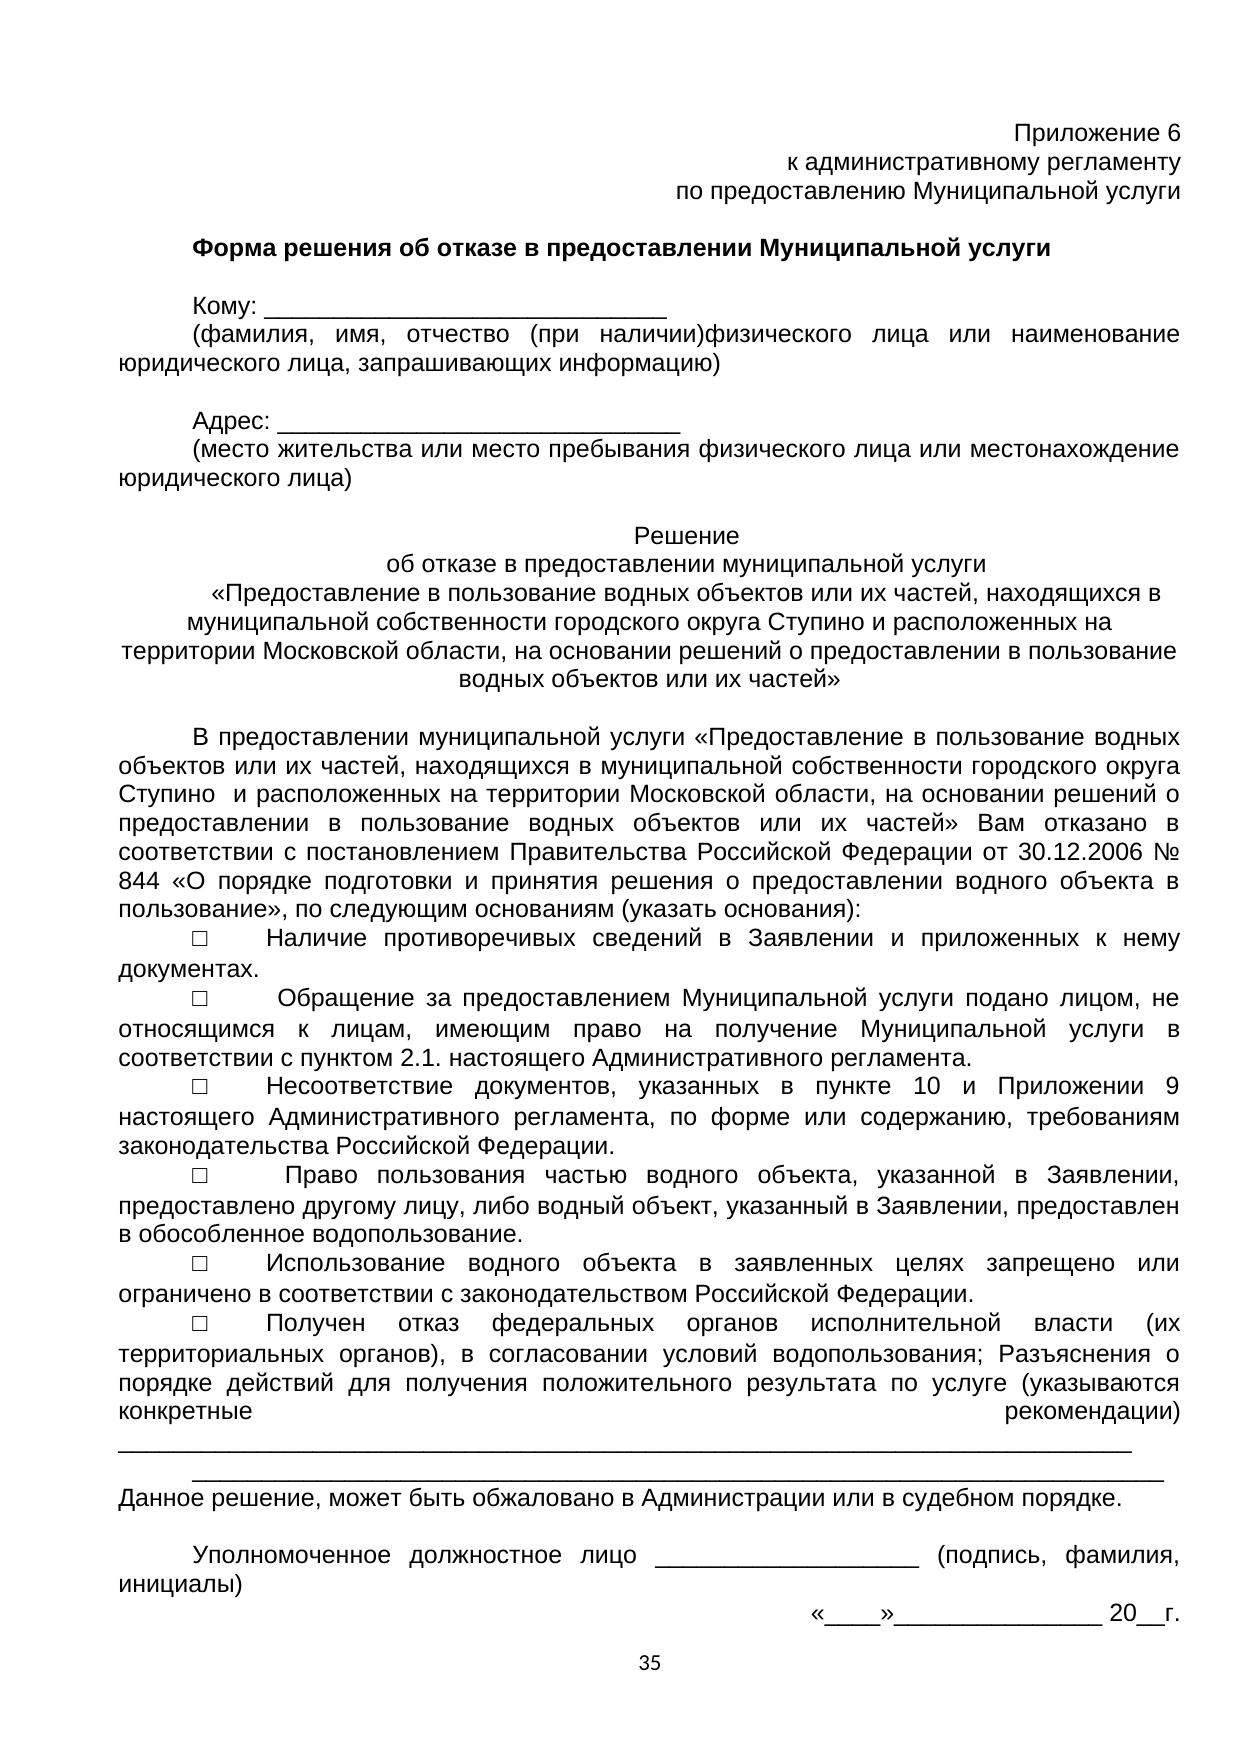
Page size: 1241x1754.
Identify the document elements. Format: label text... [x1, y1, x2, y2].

title Уполномоченное должностное лицо ___________________ (подпись, фамилия, инициалы) [118, 1540, 1181, 1597]
text (место жительства или место пребывания физического лица или местонахождение юридического лица) [118, 434, 1181, 492]
list Право пользования частью водного объекта, указанной в Заявлении, предоставлено другому лицу, либо водный объект, указанный в Заявлении, предоставлен в обособленное водопользование. [118, 1160, 1181, 1248]
text (фамилия, имя, отчество (при наличии)физического лица или наименование юридического лица, запрашивающих информацию) [118, 319, 1181, 377]
text к административному регламенту [118, 147, 1181, 176]
list Обращение за предоставлением Муниципальной услуги подано лицом, не относящимся к лицам, имеющим право на получение Муниципальной услуги в соответствии с пунктом 2.1. настоящего Административного регламента. [118, 983, 1181, 1071]
title ______________________________________________________________________Данное решение, может быть обжаловано в Администрации или в судебном порядке. [118, 1454, 1181, 1511]
text В предоставлении муниципальной услуги «Предоставление в пользование водных объектов или их частей, находящихся в муниципальной собственности городского округа Ступино и расположенных на территории Московской области, на основании решений о предоставлении в пользование водных объектов или их частей» Вам отказано в соответствии с постановлением Правительства Российской Федерации от 30.12.2006 № 844 «О порядке подготовки и принятия решения о предоставлении водного объекта в пользование», по следующим основаниям (указать основания): [118, 722, 1181, 923]
text по предоставлению Муниципальной услуги [118, 176, 1181, 204]
list Использование водного объекта в заявленных целях запрещено или ограничено в соответствии с законодательством Российской Федерации. [118, 1248, 1181, 1308]
text об отказе в предоставлении муниципальной услуги [118, 549, 1181, 578]
text Кому: _____________________________ [118, 291, 1181, 319]
list Несоответствие документов, указанных в пункте 10 и Приложении 9 настоящего Административного регламента, по форме или содержанию, требованиям законодательства Российской Федерации. [118, 1071, 1181, 1160]
title «____»_______________ 20__г. [118, 1597, 1181, 1626]
text Решение [118, 521, 1181, 549]
text Адрес: _____________________________ [118, 406, 1181, 434]
text «Предоставление в пользование водных объектов или их частей, находящихся в муниципальной собственности городского округа Ступино и расположенных на территории Московской области, на основании решений о предоставлении в пользование водных объектов или их частей» [118, 578, 1181, 693]
text Форма решения об отказе в предоставлении Муниципальной услуги [118, 233, 1181, 262]
title Получен отказ федеральных органов исполнительной власти (их территориальных органов), в согласовании условий водопользования; Разъяснения о порядке действий для получения положительного результата по услуге (указываются конкретные рекомендации) _________________________________________________________________________ [118, 1308, 1181, 1454]
text Приложение 6 [118, 118, 1181, 147]
list Наличие противоречивых сведений в Заявлении и приложенных к нему документах. [118, 923, 1181, 983]
